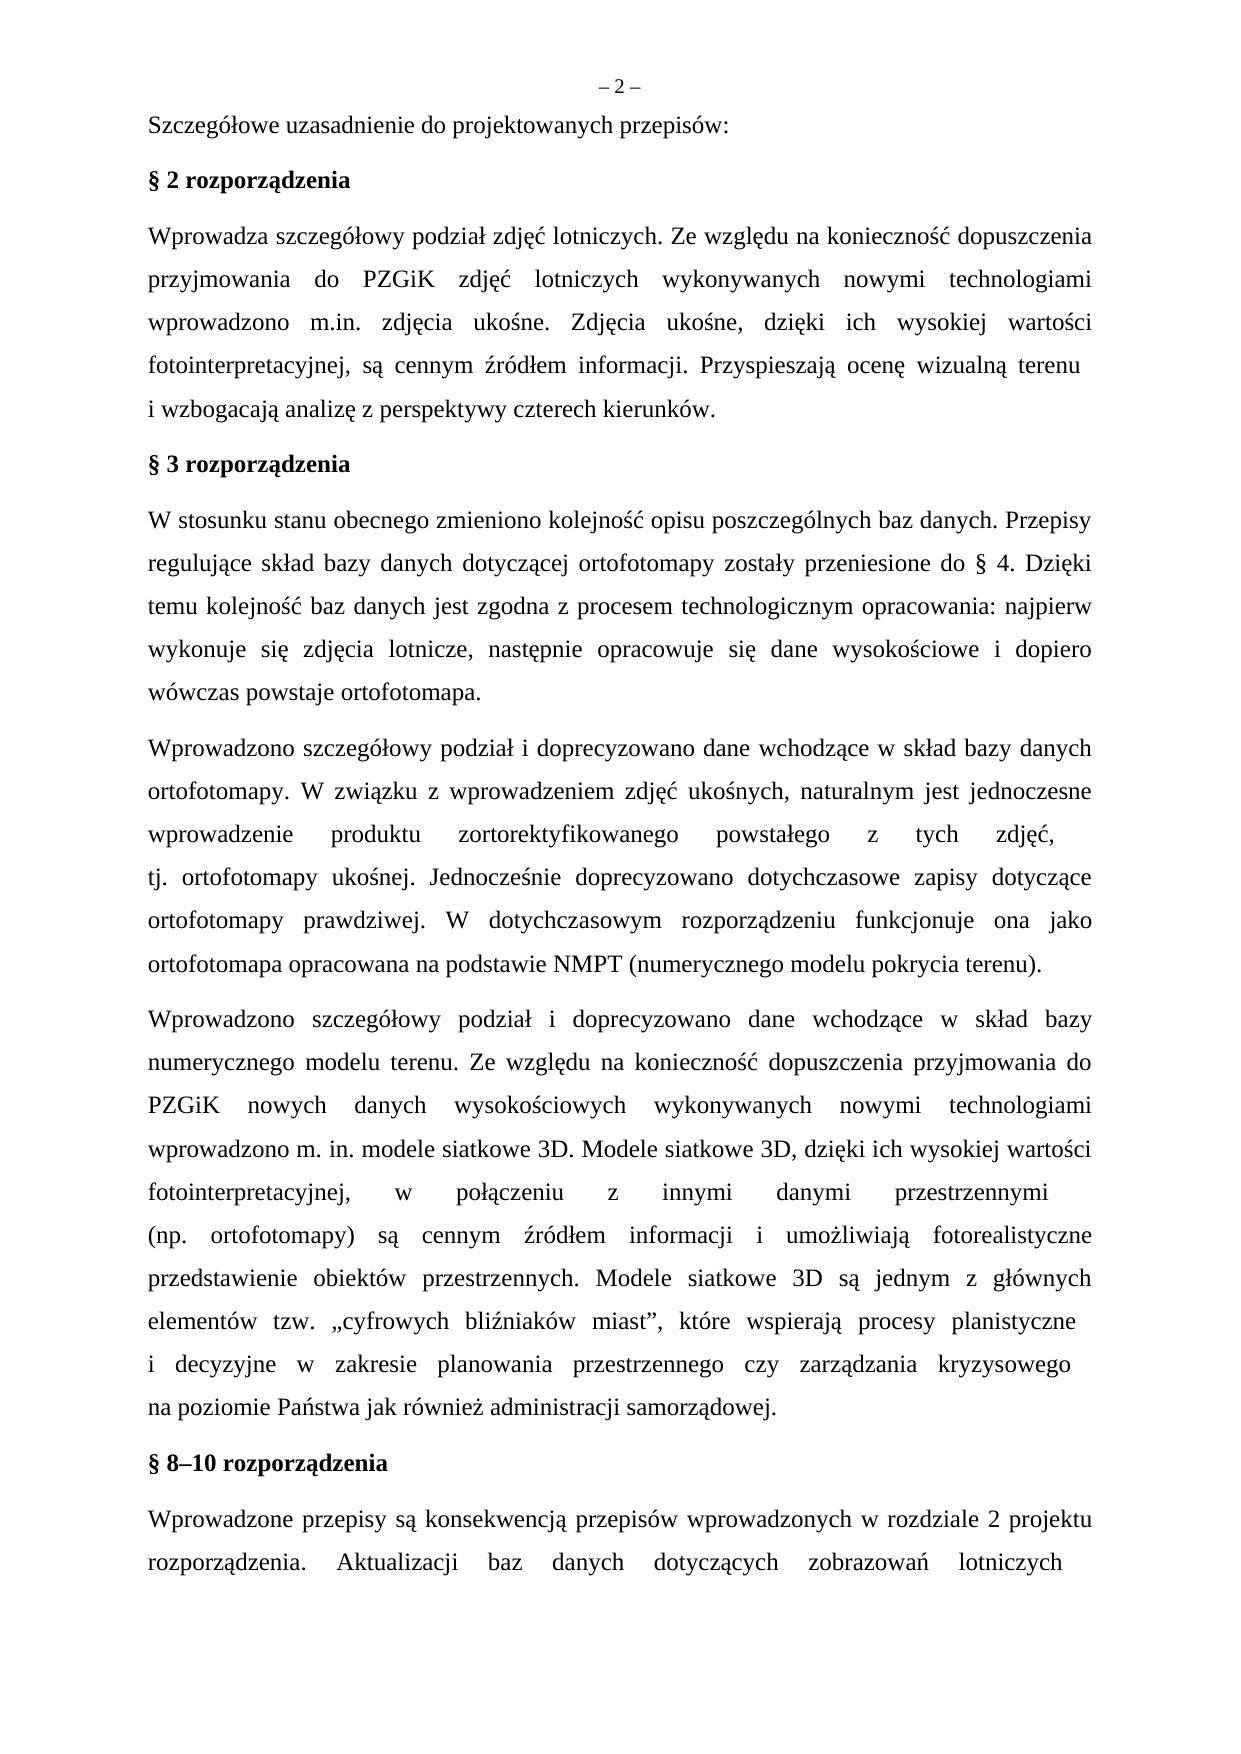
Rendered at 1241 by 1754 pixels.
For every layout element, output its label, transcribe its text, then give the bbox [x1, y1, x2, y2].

text Wprowadzono szczegółowy podział i doprecyzowano dane wchodzące w skład bazy numerycznego modelu terenu. Ze względu na konieczność dopuszczenia przyjmowania do PZGiK nowych danych wysokościowych wykonywanych nowymi technologiami wprowadzono m. in. modele siatkowe 3D. Modele siatkowe 3D, dzięki ich wysokiej wartości fotointerpretacyjnej, w połączeniu z innymi danymi przestrzennymi (np. ortofotomapy) są cennym źródłem informacji i umożliwiają fotorealistyczne przedstawienie obiektów przestrzennych. Modele siatkowe 3D są jednym z głównych elementów tzw. „cyfrowych bliźniaków miast”, które wspierają procesy planistyczne i decyzyjne w zakresie planowania przestrzennego czy zarządzania kryzysowego na poziomie Państwa jak również administracji samorządowej. [148, 1004, 1093, 1421]
text Szczegółowe uzasadnienie do projektowanych przepisów: [148, 110, 1093, 139]
text W stosunku stanu obecnego zmieniono kolejność opisu poszczególnych baz danych. Przepisy regulujące skład bazy danych dotyczącej ortofotomapy zostały przeniesione do § 4. Dzięki temu kolejność baz danych jest zgodna z procesem technologicznym opracowania: najpierw wykonuje się zdjęcia lotnicze, następnie opracowuje się dane wysokościowe i dopiero wówczas powstaje ortofotomapa. [148, 505, 1093, 706]
text § 2 rozporządzenia [148, 166, 1093, 194]
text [148, 1504, 1093, 1576]
text Wprowadzono szczegółowy podział i doprecyzowano dane wchodzące w skład bazy danych ortofotomapy. W związku z wprowadzeniem zdjęć ukośnych, naturalnym jest jednoczesne wprowadzenie produktu zortorektyfikowanego powstałego z tych zdjęć, tj. ortofotomapy ukośnej. Jednocześnie doprecyzowano dotychczasowe zapisy dotyczące ortofotomapy prawdziwej. W dotychczasowym rozporządzeniu funkcjonuje ona jako ortofotomapa opracowana na podstawie NMPT (numerycznego modelu pokrycia terenu). [148, 733, 1093, 977]
text § 3 rozporządzenia [148, 449, 1093, 478]
text Wprowadza szczegółowy podział zdjęć lotniczych. Ze względu na konieczność dopuszczenia przyjmowania do PZGiK zdjęć lotniczych wykonywanych nowymi technologiami wprowadzono m.in. zdjęcia ukośne. Zdjęcia ukośne, dzięki ich wysokiej wartości fotointerpretacyjnej, są cennym źródłem informacji. Przyspieszają ocenę wizualną terenu i wzbogacają analizę z perspektywy czterech kierunków. [148, 221, 1093, 422]
text § 8–10 rozporządzenia [148, 1448, 1063, 1477]
